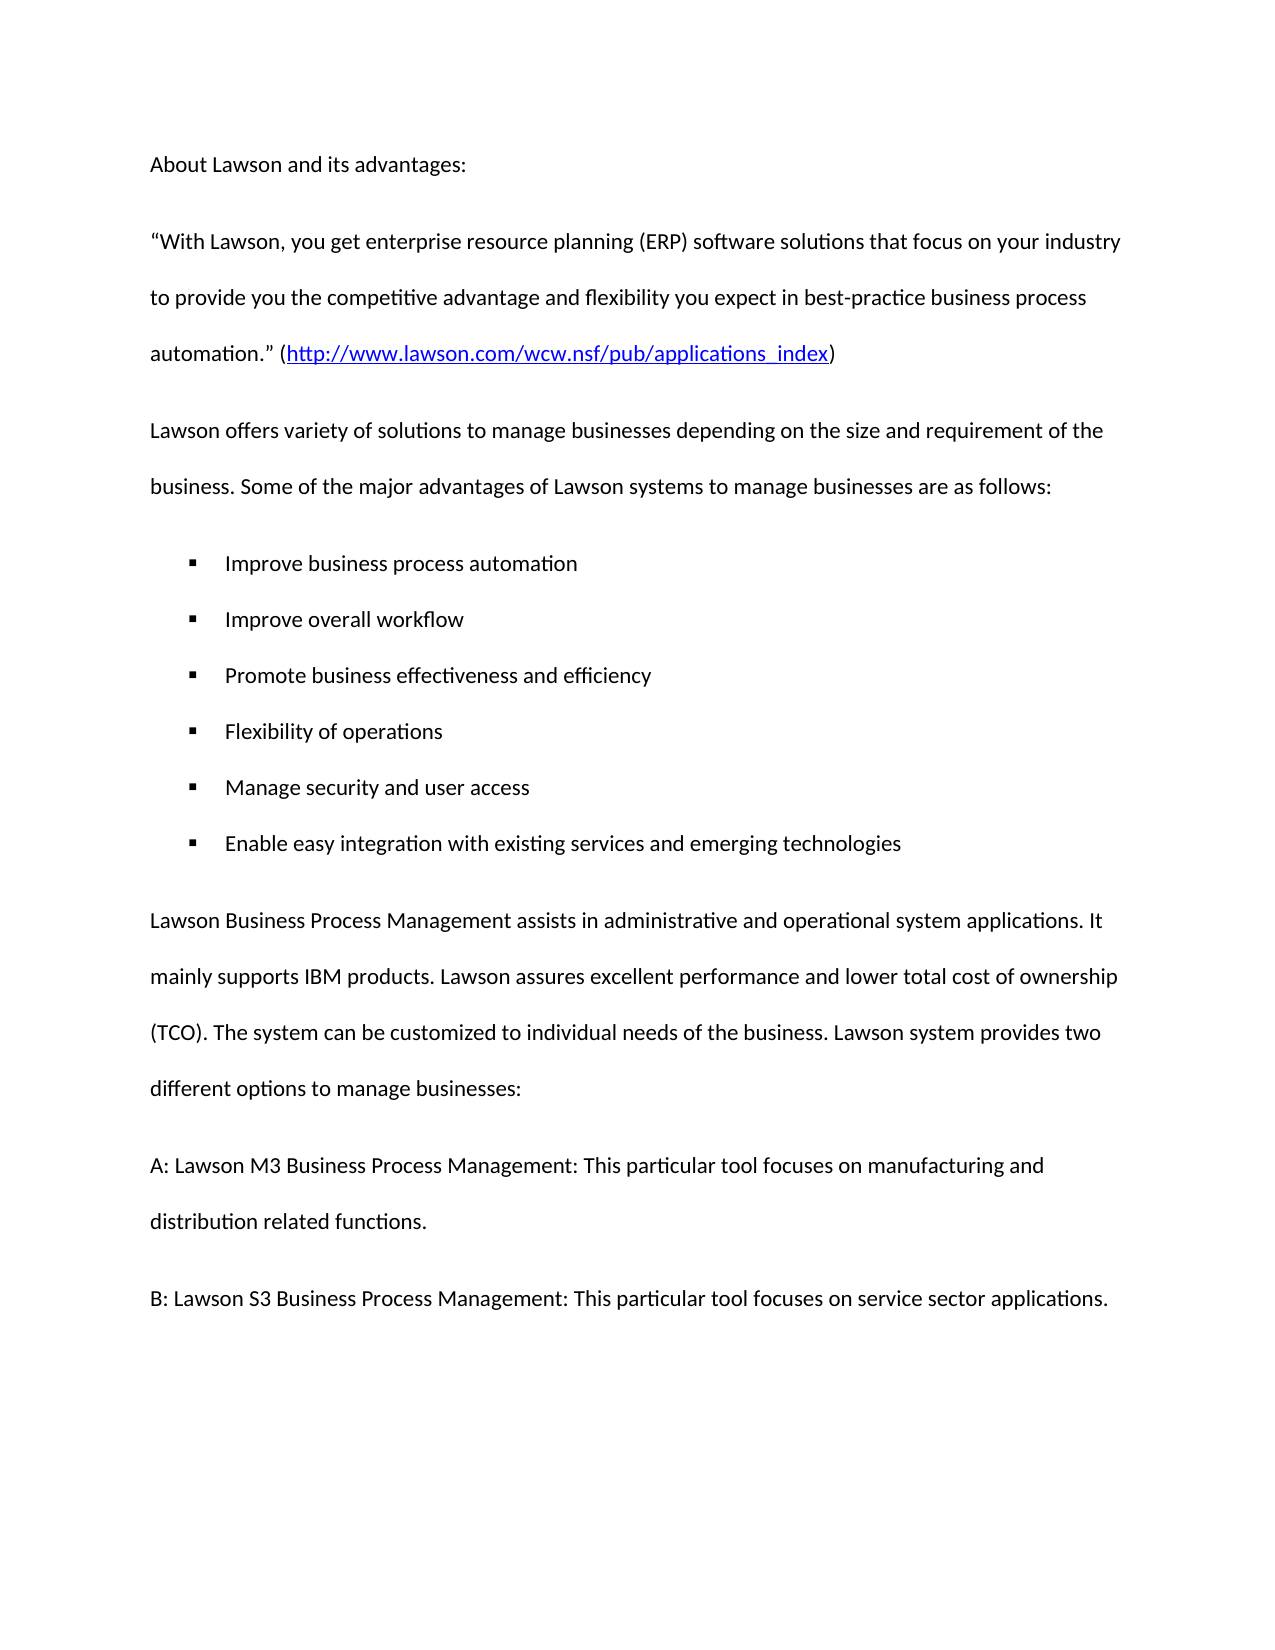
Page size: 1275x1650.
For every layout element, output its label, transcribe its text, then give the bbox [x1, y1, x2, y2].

list Promote business effectiveness and efficiency [187, 661, 1125, 689]
list Improve business process automation [187, 549, 1125, 577]
list Manage security and user access [187, 773, 1125, 801]
list Enable easy integration with existing services and emerging technologies [187, 829, 1125, 857]
text Lawson Business Process Management assists in administrative and operational system applications. It mainly supports IBM products. Lawson assures excellent performance and lower total cost of ownership (TCO). The system can be customized to individual needs of the business. Lawson system provides two different options to manage businesses: [150, 906, 1125, 1102]
text B: Lawson S3 Business Process Management: This particular tool focuses on service sector applications. [150, 1284, 1125, 1312]
text A: Lawson M3 Business Process Management: This particular tool focuses on manufacturing and distribution related functions. [150, 1151, 1125, 1235]
list Flexibility of operations [187, 717, 1125, 745]
text Lawson offers variety of solutions to manage businesses depending on the size and requirement of the business. Some of the major advantages of Lawson systems to manage businesses are as follows: [150, 416, 1125, 500]
list Improve overall workflow [187, 605, 1125, 633]
text “With Lawson, you get enterprise resource planning (ERP) software solutions that focus on your industry to provide you the competitive advantage and flexibility you expect in best-practice business process automation.” (http://www.lawson.com/wcw.nsf/pub/applications_index) [150, 227, 1125, 367]
text About Lawson and its advantages: [150, 150, 1125, 178]
